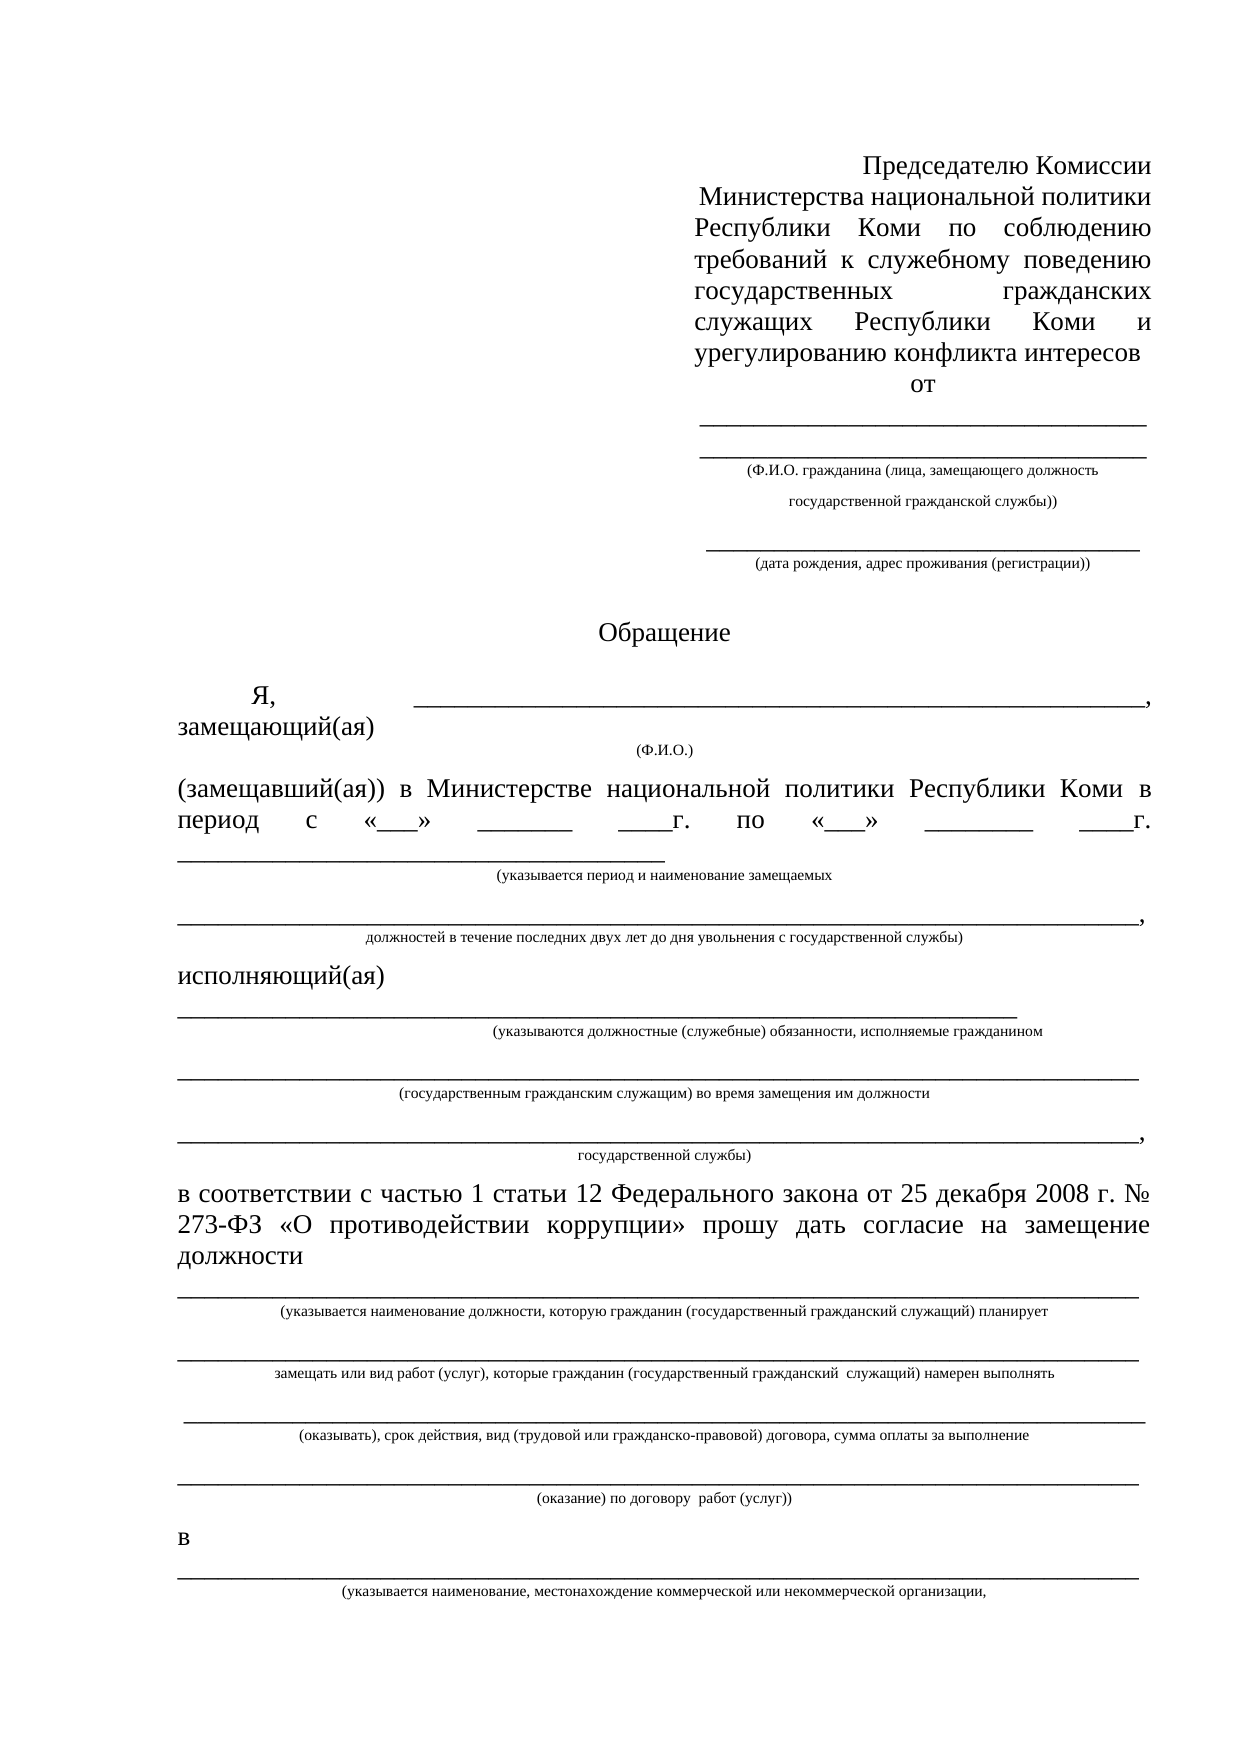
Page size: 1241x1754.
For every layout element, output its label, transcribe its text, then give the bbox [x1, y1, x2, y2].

text (дата рождения, адрес проживания (регистрации)) [694, 554, 1152, 585]
text ________________________________ [694, 523, 1152, 554]
text в _______________________________________________________________________ [177, 1520, 1152, 1582]
text _______________________________________________________________________, [177, 897, 1152, 928]
text от _________________________________ [694, 367, 1152, 429]
text _________________________________ [694, 429, 1152, 461]
text Обращение [177, 616, 1152, 648]
text (Ф.И.О. гражданина (лица, замещающего должность государственной гражданской службы)) [694, 461, 1152, 523]
text (указывается период и наименование замещаемых [177, 866, 1152, 897]
text (оказание) по договору работ (услуг)) [177, 1488, 1152, 1520]
text _______________________________________________________________________ (оказывать), срок действия, вид (трудовой или гражданско-правовой) договора, сумма оплаты за выполнение [177, 1395, 1152, 1457]
text в соответствии с частью 1 статьи 12 Федерального закона от 25 декабря 2008 г. № 273-ФЗ «О противодействии коррупции» прошу дать согласие на замещение должности [177, 1177, 1152, 1271]
text _______________________________________________________________________ [177, 1333, 1152, 1364]
text исполняющий(ая) ______________________________________________________________ [177, 959, 1152, 1021]
text Я, ______________________________________________________, замещающий(ая) [177, 679, 1152, 741]
text Министерства национальной политики [177, 180, 1152, 212]
text _______________________________________________________________________ [177, 1457, 1152, 1488]
text (государственным гражданским служащим) во время замещения им должности [177, 1084, 1152, 1115]
text (замещавший(ая)) в Министерстве национальной политики Республики Коми в период с «___» _______ ____г. по «___» ________ ____г. ____________________________________ [177, 772, 1152, 866]
text _______________________________________________________________________ [177, 1052, 1152, 1084]
text (указывается наименование, местонахождение коммерческой или некоммерческой организации, [177, 1582, 1152, 1613]
text (указывается наименование должности, которую гражданин (государственный гражданский служащий) планирует [177, 1302, 1152, 1333]
text _______________________________________________________________________ [177, 1271, 1152, 1302]
text Председателю Комиссии [177, 149, 1152, 180]
text должностей в течение последних двух лет до дня увольнения с государственной службы) [177, 928, 1152, 959]
text (Ф.И.О.) [177, 741, 1152, 772]
text замещать или вид работ (услуг), которые гражданин (государственный гражданский служащий) намерен выполнять [177, 1364, 1152, 1395]
text Республики Коми по соблюдению требований к служебному поведению государственных гражданских служащих Республики Коми и урегулированию конфликта интересов [694, 212, 1152, 367]
text государственной службы) [177, 1146, 1152, 1177]
text _______________________________________________________________________, [177, 1115, 1152, 1146]
text (указываются должностные (служебные) обязанности, исполняемые гражданином [177, 1021, 1152, 1052]
